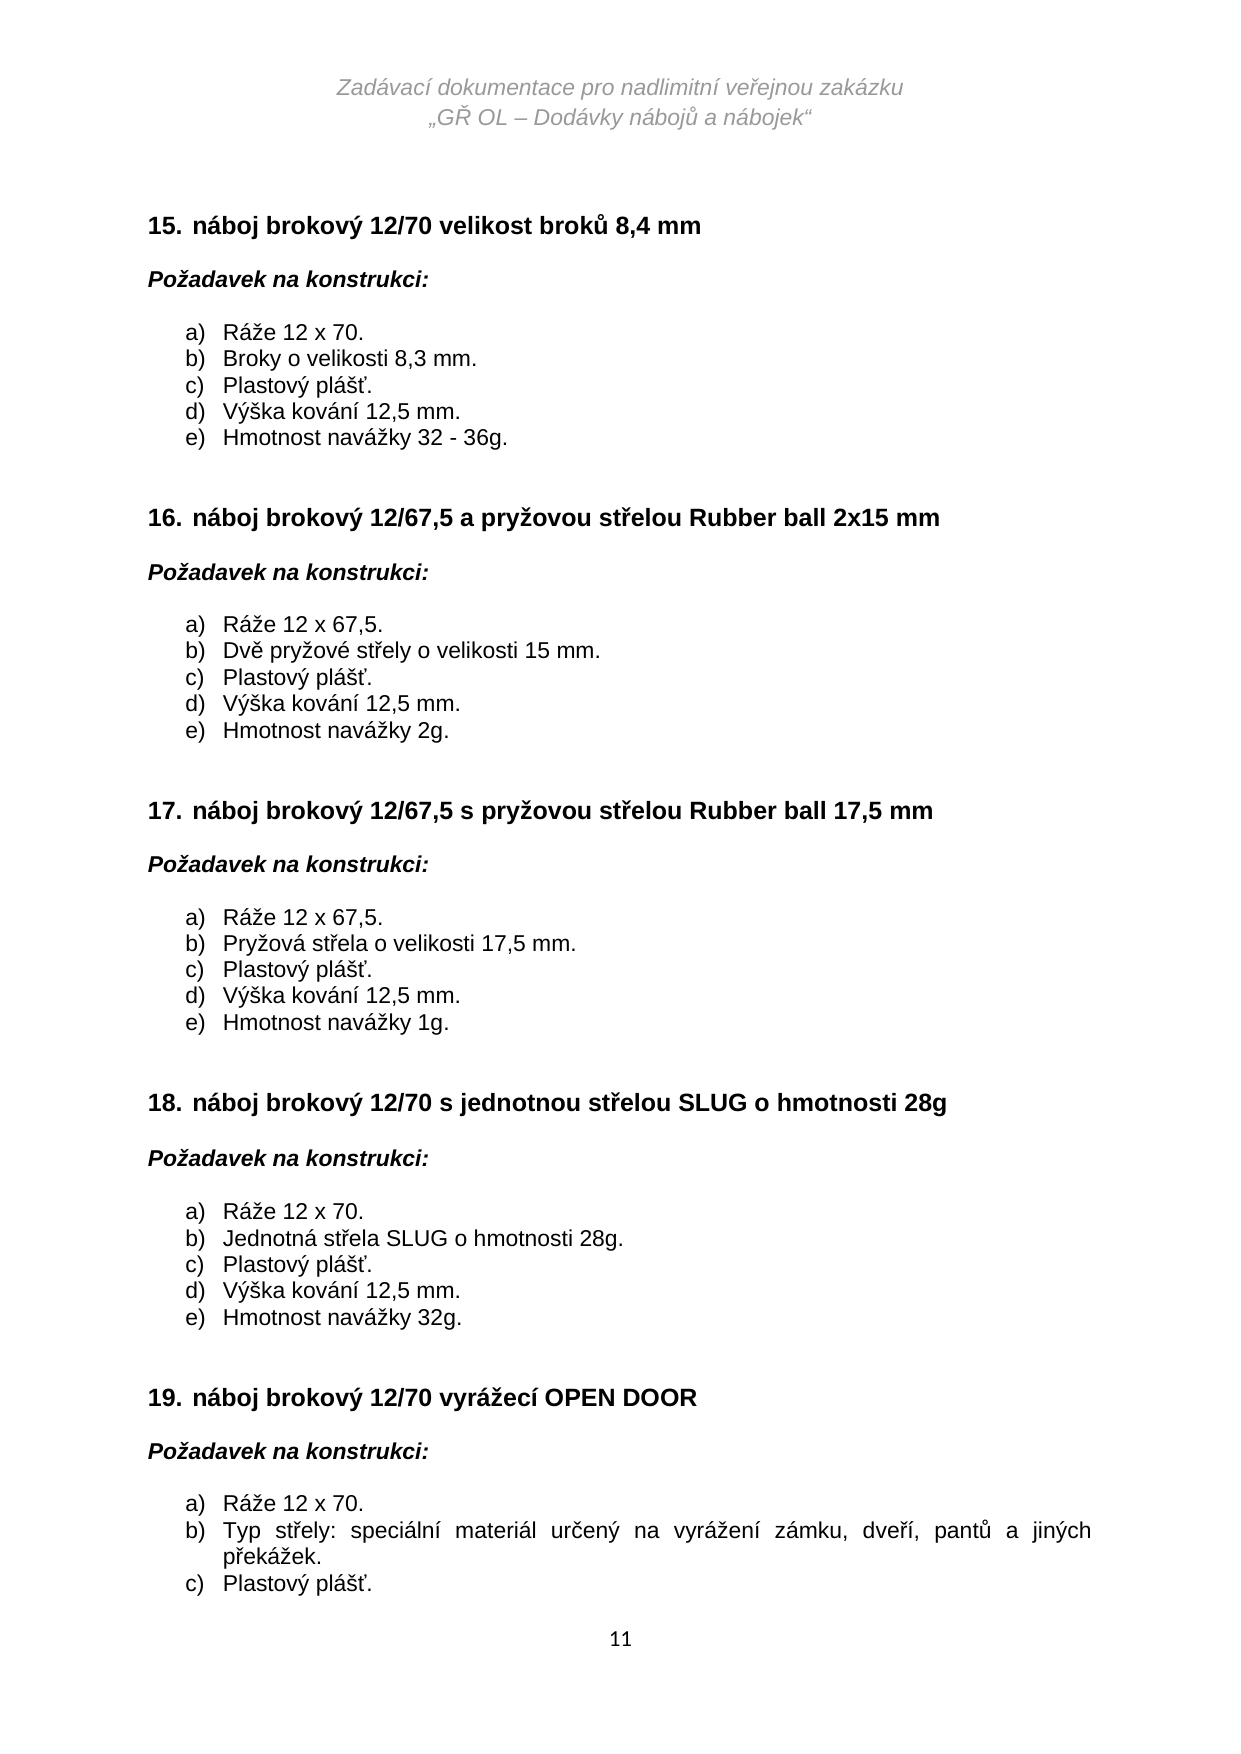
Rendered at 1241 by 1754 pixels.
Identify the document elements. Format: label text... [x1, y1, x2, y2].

list Plastový plášť. [185, 1569, 1093, 1596]
list Hmotnost navážky 2g. [185, 717, 1093, 743]
list Plastový plášť. [185, 372, 1093, 398]
list Výška kování 12,5 mm. [185, 690, 1093, 717]
list Výška kování 12,5 mm. [185, 398, 1093, 424]
list Hmotnost navážky 1g. [185, 1009, 1093, 1035]
list Dvě pryžové střely o velikosti 15 mm. [185, 637, 1093, 664]
list Ráže 12 x 70. [185, 1198, 1093, 1224]
list Hmotnost navážky 32 - 36g. [185, 424, 1093, 451]
text Požadavek na konstrukci: [148, 1438, 1093, 1464]
list Plastový plášť. [185, 664, 1093, 690]
list Typ střely: speciální materiál určený na vyrážení zámku, dveří, pantů a jiných překážek. [185, 1517, 1093, 1569]
list Pryžová střela o velikosti 17,5 mm. [185, 930, 1093, 956]
text Požadavek na konstrukci: [148, 1145, 1093, 1172]
list Plastový plášť. [185, 1251, 1093, 1277]
list Hmotnost navážky 32g. [185, 1303, 1093, 1330]
list Ráže 12 x 67,5. [185, 903, 1093, 930]
list náboj brokový 12/70 vyrážecí OPEN DOOR [148, 1383, 1093, 1411]
list náboj brokový 12/67,5 a pryžovou střelou Rubber ball 2x15 mm [148, 503, 1093, 532]
list Broky o velikosti 8,3 mm. [185, 345, 1093, 372]
text Požadavek na konstrukci: [148, 266, 1093, 292]
list Plastový plášť. [185, 956, 1093, 982]
list náboj brokový 12/67,5 s pryžovou střelou Rubber ball 17,5 mm [148, 796, 1093, 824]
list Ráže 12 x 67,5. [185, 611, 1093, 637]
list Výška kování 12,5 mm. [185, 982, 1093, 1009]
list Výška kování 12,5 mm. [185, 1277, 1093, 1303]
text Požadavek na konstrukci: [148, 558, 1093, 585]
list Jednotná střela SLUG o hmotnosti 28g. [185, 1224, 1093, 1251]
list náboj brokový 12/70 velikost broků 8,4 mm [148, 211, 1093, 240]
list Ráže 12 x 70. [185, 1490, 1093, 1517]
list Ráže 12 x 70. [185, 319, 1093, 345]
list náboj brokový 12/70 s jednotnou střelou SLUG o hmotnosti 28g [148, 1088, 1093, 1117]
text Požadavek na konstrukci: [148, 851, 1093, 877]
